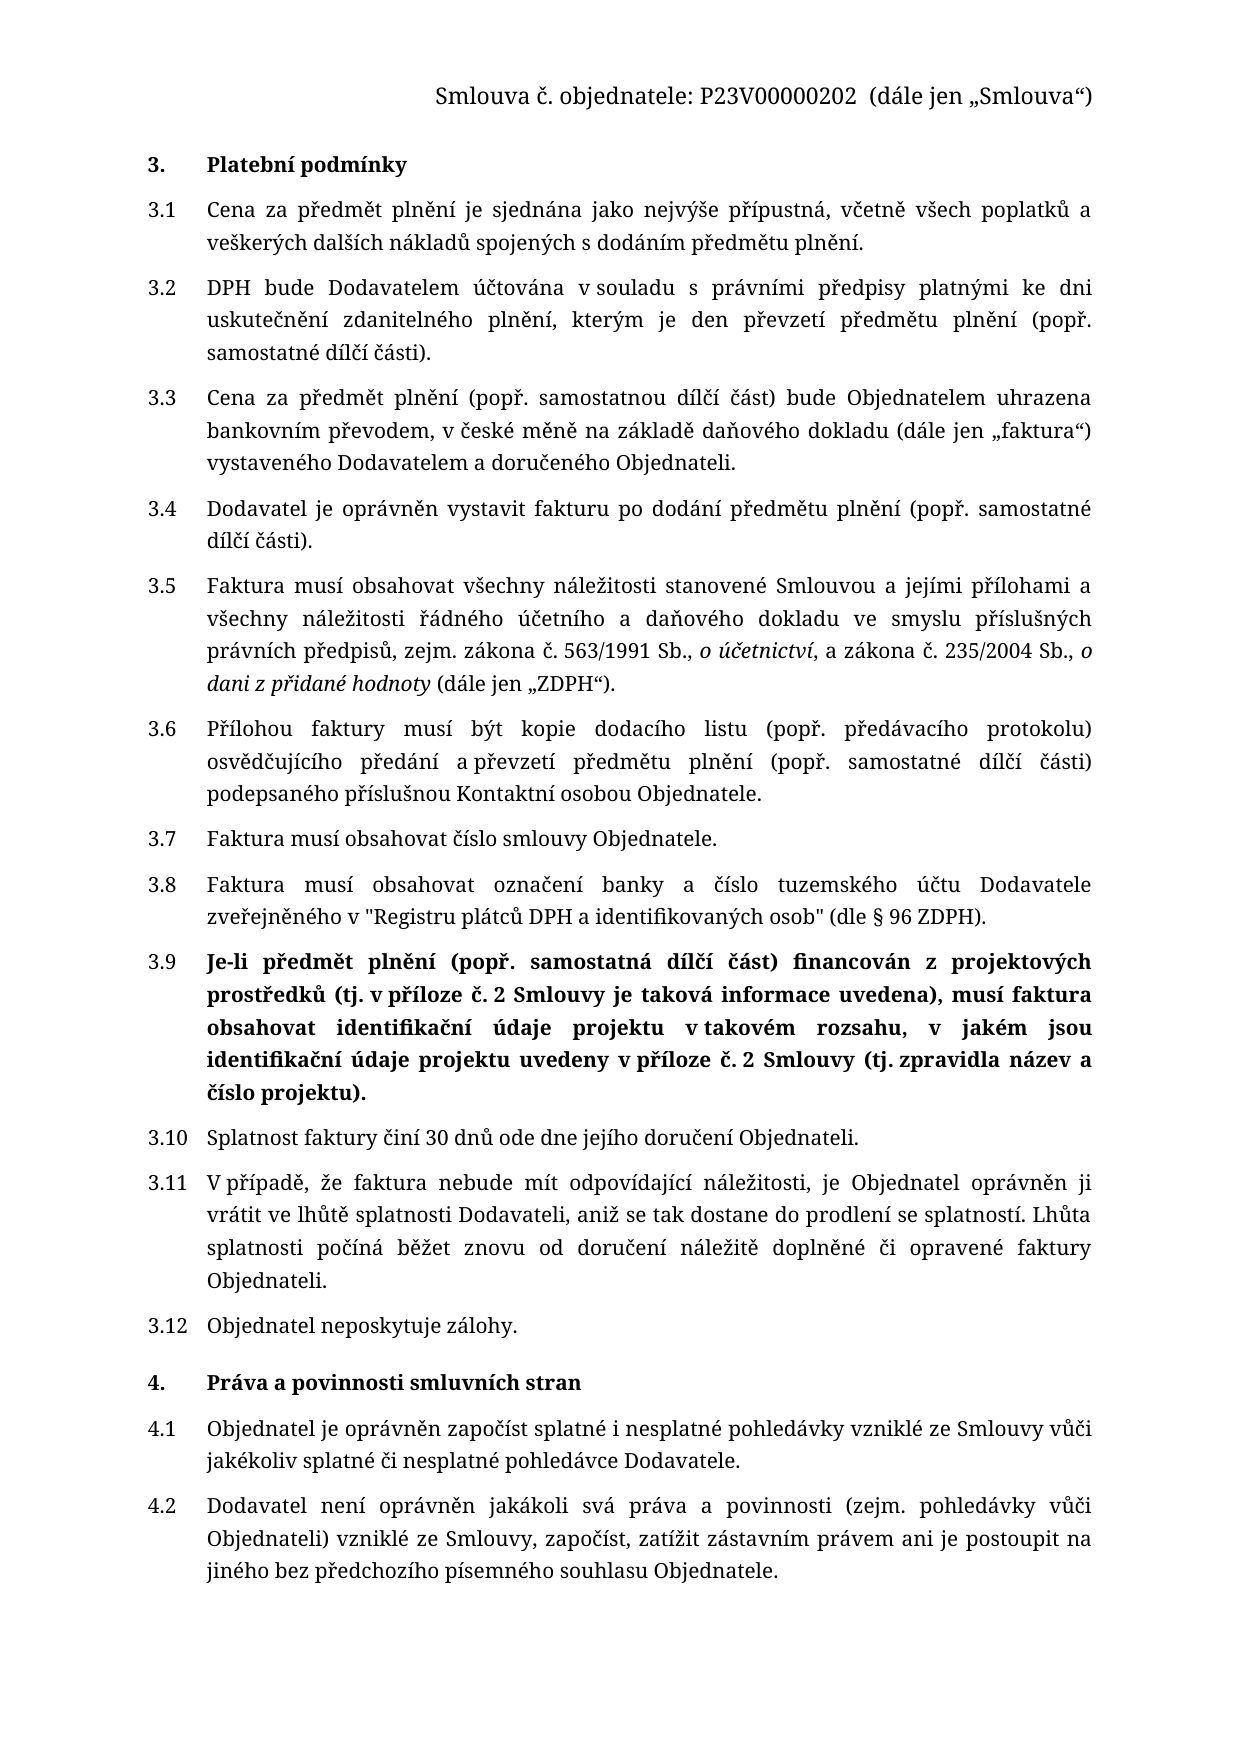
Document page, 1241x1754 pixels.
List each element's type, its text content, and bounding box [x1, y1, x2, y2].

list Objednatel je oprávněn započíst splatné i nesplatné pohledávky vzniklé ze Smlouvy vůči jakékoliv splatné či nesplatné pohledávce Dodavatele. [148, 1414, 1093, 1475]
list Faktura musí obsahovat všechny náležitosti stanovené Smlouvou a jejími přílohami a všechny náležitosti řádného účetního a daňového dokladu ve smyslu příslušných právních předpisů, zejm. zákona č. 563/1991 Sb., o účetnictví, a zákona č. 235/2004 Sb., o dani z přidané hodnoty (dále jen „ZDPH“). [148, 571, 1093, 698]
list Dodavatel není oprávněn jakákoli svá práva a povinnosti (zejm. pohledávky vůči Objednateli) vzniklé ze Smlouvy, započíst, zatížit zástavním právem ani je postoupit na jiného bez předchozího písemného souhlasu Objednatele. [148, 1491, 1093, 1585]
list Faktura musí obsahovat označení banky a číslo tuzemského účtu Dodavatele zveřejněného v "Registru plátců DPH a identifikovaných osob" (dle § 96 ZDPH). [148, 870, 1093, 931]
list Dodavatel je oprávněn vystavit fakturu po dodání předmětu plnění (popř. samostatné dílčí části). [148, 494, 1093, 555]
list Cena za předmět plnění (popř. samostatnou dílčí část) bude Objednatelem uhrazena bankovním převodem, v české měně na základě daňového dokladu (dále jen „faktura“) vystaveného Dodavatelem a doručeného Objednateli. [148, 383, 1093, 477]
list Je-li předmět plnění (popř. samostatná dílčí část) financován z projektových prostředků (tj. v příloze č. 2 Smlouvy je taková informace uvedena), musí faktura obsahovat identifikační údaje projektu v takovém rozsahu, v jakém jsou identifikační údaje projektu uvedeny v příloze č. 2 Smlouvy (tj. zpravidla název a číslo projektu). [148, 947, 1093, 1106]
list Splatnost faktury činí 30 dnů ode dne jejího doručení Objednateli. [148, 1123, 1093, 1151]
list Objednatel neposkytuje zálohy. [148, 1311, 1093, 1339]
list Platební podmínky [148, 150, 1093, 179]
list Práva a povinnosti smluvních stran [148, 1368, 1093, 1397]
list Přílohou faktury musí být kopie dodacího listu (popř. předávacího protokolu) osvědčujícího předání a převzetí předmětu plnění (popř. samostatné dílčí části) podepsaného příslušnou Kontaktní osobou Objednatele. [148, 714, 1093, 808]
list Faktura musí obsahovat číslo smlouvy Objednatele. [148, 824, 1093, 853]
list Cena za předmět plnění je sjednána jako nejvýše přípustná, včetně všech poplatků a veškerých dalších nákladů spojených s dodáním předmětu plnění. [148, 195, 1093, 256]
list V případě, že faktura nebude mít odpovídající náležitosti, je Objednatel oprávněn ji vrátit ve lhůtě splatnosti Dodavateli, aniž se tak dostane do prodlení se splatností. Lhůta splatnosti počíná běžet znovu od doručení náležitě doplněné či opravené faktury Objednateli. [148, 1168, 1093, 1294]
list DPH bude Dodavatelem účtována v souladu s právními předpisy platnými ke dni uskutečnění zdanitelného plnění, kterým je den převzetí předmětu plnění (popř. samostatné dílčí části). [148, 273, 1093, 367]
